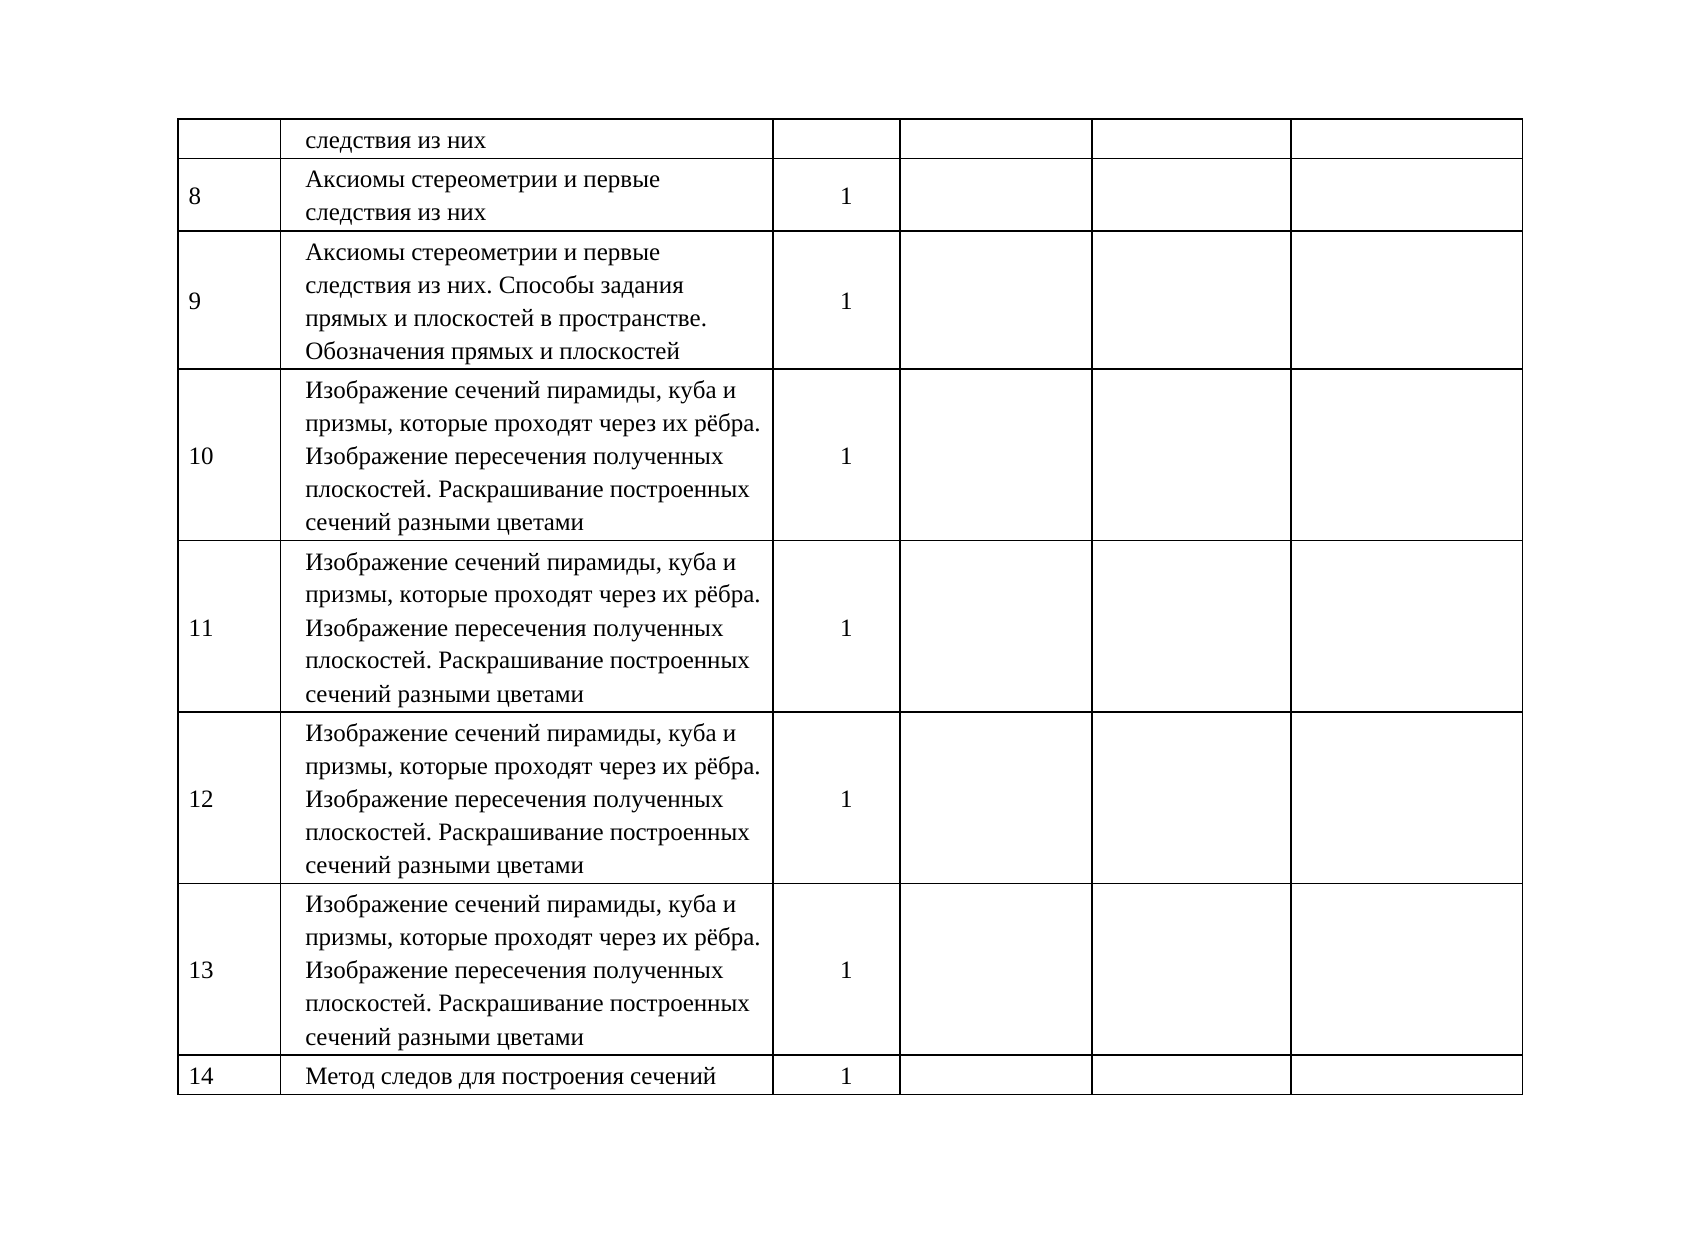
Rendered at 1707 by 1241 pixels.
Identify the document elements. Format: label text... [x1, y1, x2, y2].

table_cell Изображение сечений пирамиды, куба и призмы, которые проходят через их рёбра. Изображение пересечения полученных плоскостей. Раскрашивание построенных сечений разными цветами [281, 541, 772, 711]
table_cell 13 [179, 884, 280, 1054]
table_cell [1292, 884, 1522, 1054]
table_cell [901, 159, 1091, 230]
table_cell 1 [774, 1056, 899, 1093]
table_cell [901, 232, 1091, 368]
table_cell Аксиомы стереометрии и первые следствия из них. Способы задания прямых и плоскостей в пространстве. Обозначения прямых и плоскостей [281, 232, 772, 368]
table_cell [1093, 159, 1290, 230]
table_cell [901, 120, 1091, 157]
table_cell 9 [179, 232, 280, 368]
table_cell [901, 884, 1091, 1054]
table_cell [1093, 1056, 1290, 1093]
table_cell [901, 541, 1091, 711]
table_cell 8 [179, 159, 280, 230]
table_cell 11 [179, 541, 280, 711]
table_cell 1 [774, 713, 899, 883]
table_cell 10 [179, 370, 280, 540]
table_cell Изображение сечений пирамиды, куба и призмы, которые проходят через их рёбра. Изображение пересечения полученных плоскостей. Раскрашивание построенных сечений разными цветами [281, 713, 772, 883]
table_cell 1 [774, 541, 899, 711]
table_cell Метод следов для построения сечений [281, 1056, 772, 1093]
table_cell 12 [179, 713, 280, 883]
table_cell [1292, 370, 1522, 540]
table_cell [1093, 884, 1290, 1054]
table_cell [1292, 159, 1522, 230]
table_cell [1093, 713, 1290, 883]
table_cell Изображение сечений пирамиды, куба и призмы, которые проходят через их рёбра. Изображение пересечения полученных плоскостей. Раскрашивание построенных сечений разными цветами [281, 370, 772, 540]
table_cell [281, 159, 772, 230]
table_cell [901, 370, 1091, 540]
table_cell [1292, 713, 1522, 883]
table_cell [1292, 120, 1522, 157]
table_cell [281, 120, 772, 157]
table_cell [1093, 232, 1290, 368]
table_cell 14 [179, 1056, 280, 1093]
table_cell [1292, 541, 1522, 711]
table_cell [1093, 541, 1290, 711]
table_cell 1 [774, 232, 899, 368]
table_cell 7 [179, 120, 280, 157]
table_cell 1 [774, 159, 899, 230]
table_cell [1292, 1056, 1522, 1093]
table_cell Изображение сечений пирамиды, куба и призмы, которые проходят через их рёбра. Изображение пересечения полученных плоскостей. Раскрашивание построенных сечений разными цветами [281, 884, 772, 1054]
table_cell 1 [774, 884, 899, 1054]
table_cell [1093, 120, 1290, 157]
table_cell 1 [774, 370, 899, 540]
table_cell [901, 1056, 1091, 1093]
table_cell 1 [774, 120, 899, 157]
table_cell [1093, 370, 1290, 540]
table_cell [1292, 232, 1522, 368]
table_cell [901, 713, 1091, 883]
